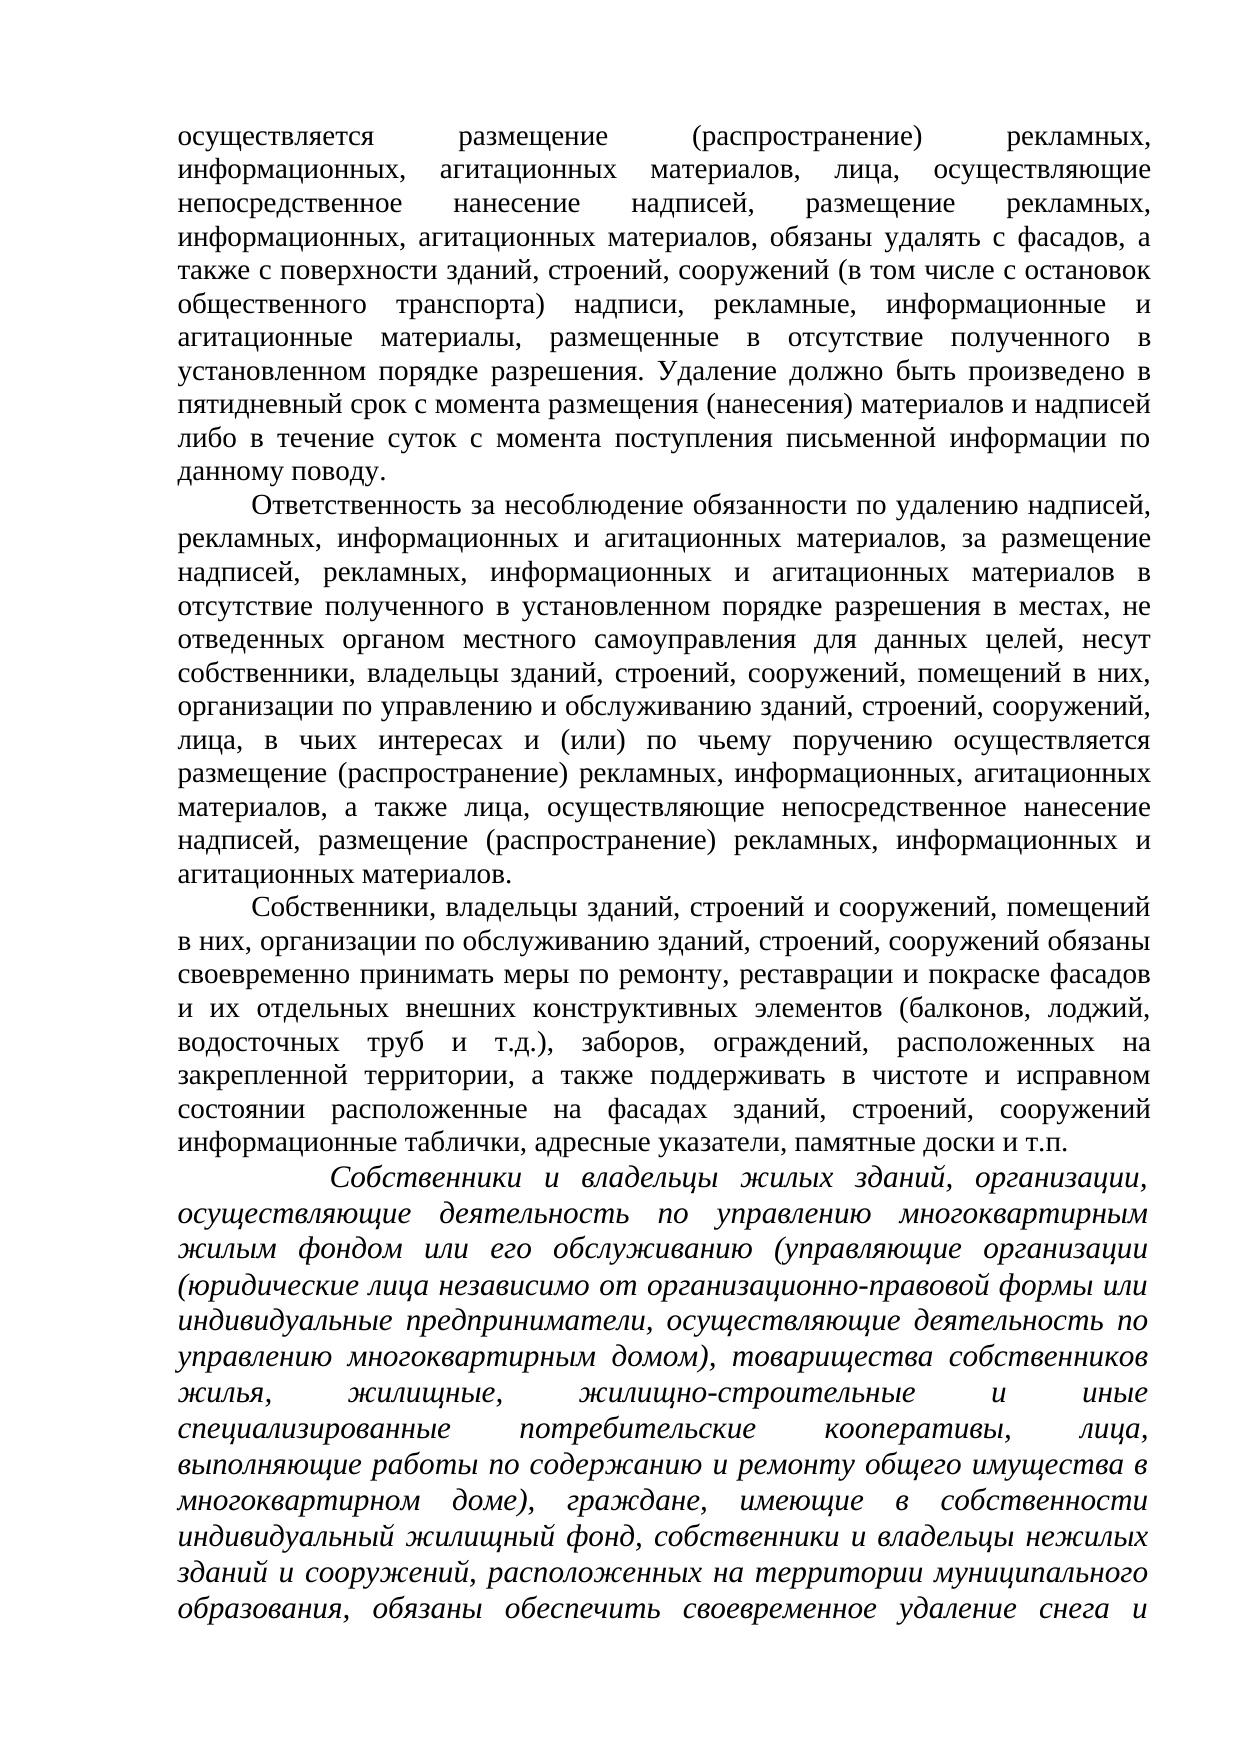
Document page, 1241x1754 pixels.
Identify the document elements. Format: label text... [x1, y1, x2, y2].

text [177, 118, 1152, 487]
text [177, 1158, 1152, 1625]
text Собственники, владельцы зданий, строений и сооружений, помещений в них, организации по обслуживанию зданий, строений, сооружений обязаны своевременно принимать меры по ремонту, реставрации и покраске фасадов и их отдельных внешних конструктивных элементов (балконов, лоджий, водосточных труб и т.д.), заборов, ограждений, расположенных на закрепленной территории, а также поддерживать в чистоте и исправном состоянии расположенные на фасадах зданий, строений, сооружений информационные таблички, адресные указатели, памятные доски и т.п. [177, 889, 1152, 1158]
text Ответственность за несоблюдение обязанности по удалению надписей, рекламных, информационных и агитационных материалов, за размещение надписей, рекламных, информационных и агитационных материалов в отсутствие полученного в установленном порядке разрешения в местах, не отведенных органом местного самоуправления для данных целей, несут собственники, владельцы зданий, строений, сооружений, помещений в них, организации по управлению и обслуживанию зданий, строений, сооружений, лица, в чьих интересах и (или) по чьему поручению осуществляется размещение (распространение) рекламных, информационных, агитационных материалов, а также лица, осуществляющие непосредственное нанесение надписей, размещение (распространение) рекламных, информационных и агитационных материалов. [177, 487, 1152, 889]
